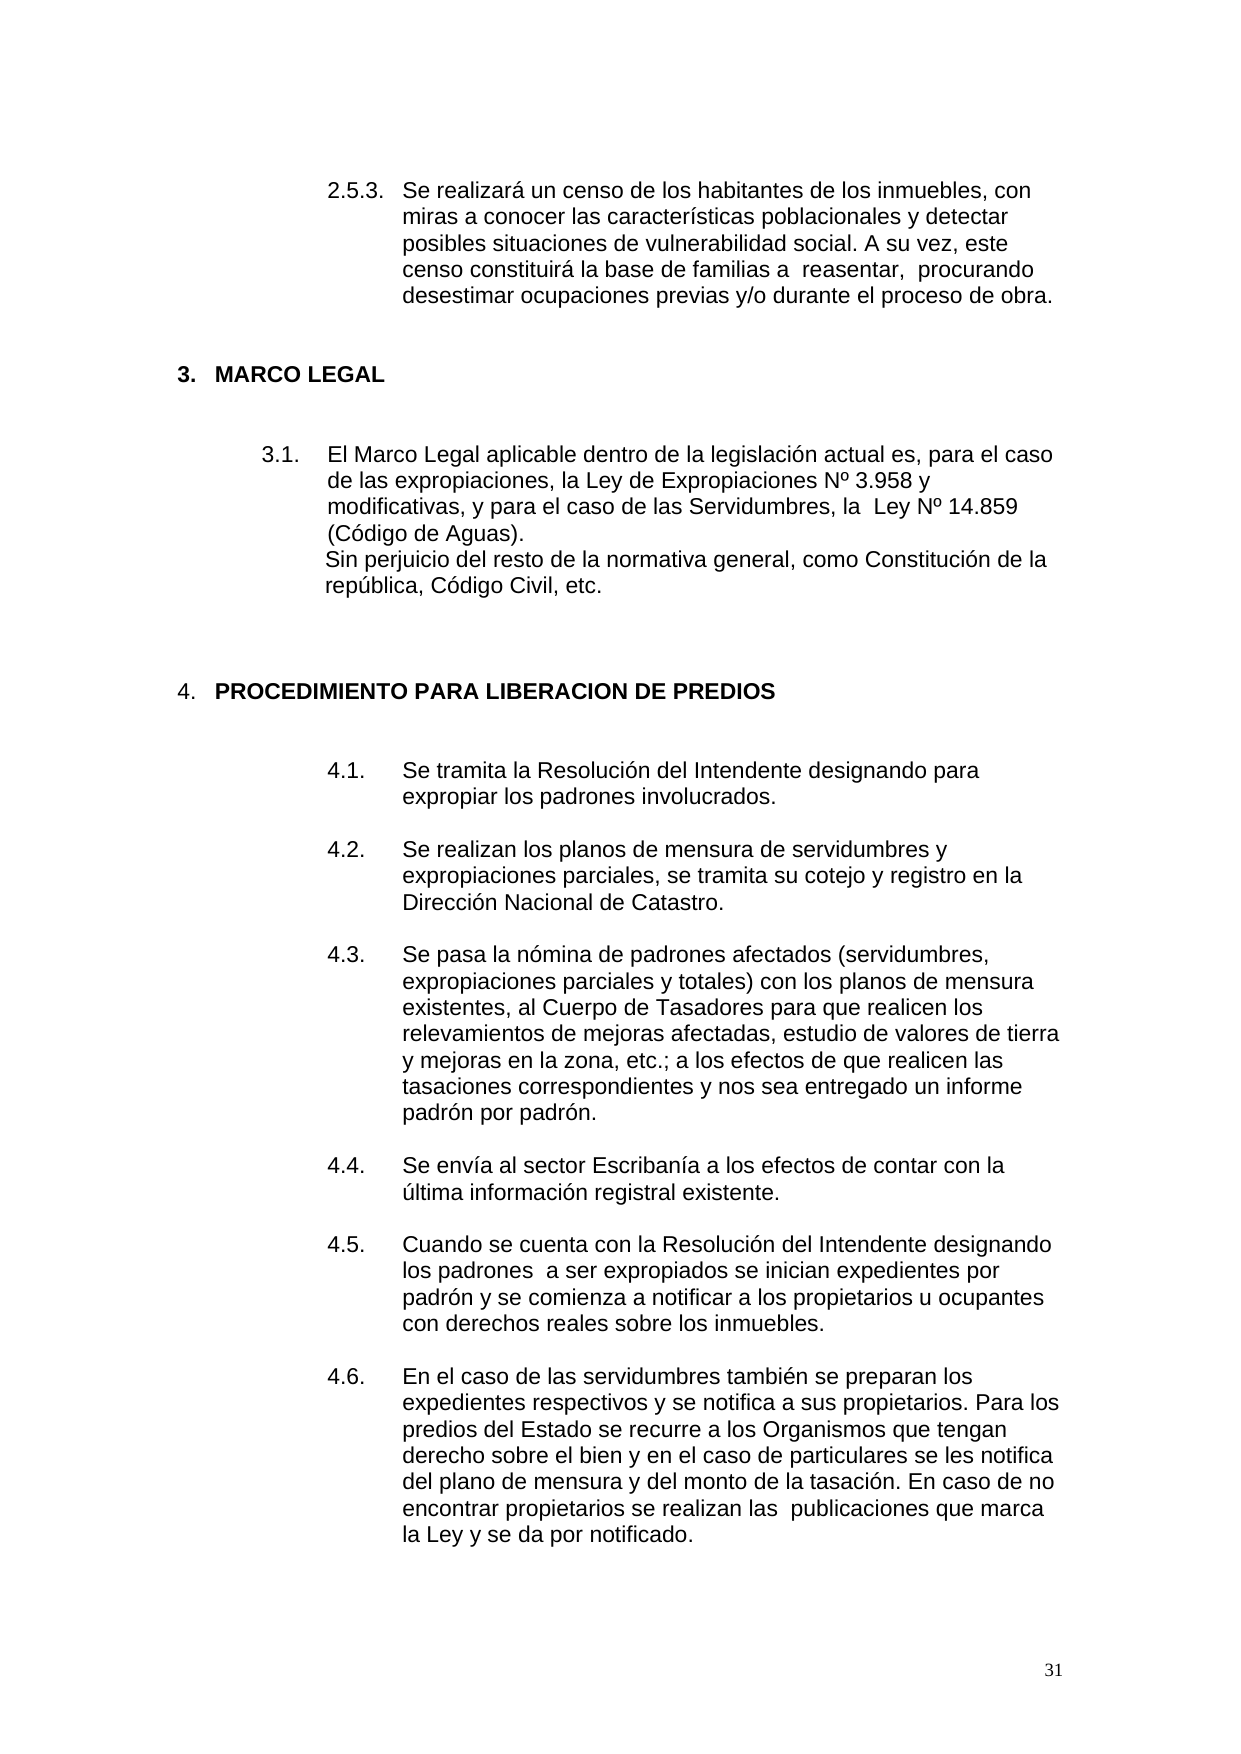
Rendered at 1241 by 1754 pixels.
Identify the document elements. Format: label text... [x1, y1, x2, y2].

text Sin perjuicio del resto de la normativa general, como Constitución de la república, Código Civil, etc. [325, 546, 1063, 599]
list Se pasa la nómina de padrones afectados (servidumbres, expropiaciones parciales y totales) con los planos de mensura existentes, al Cuerpo de Tasadores para que realicen los relevamientos de mejoras afectadas, estudio de valores de tierra y mejoras en la zona, etc.; a los efectos de que realicen las tasaciones correspondientes y nos sea entregado un informe padrón por padrón. [327, 941, 1063, 1126]
list Cuando se cuenta con la Resolución del Intendente designando los padrones a ser expropiados se inician expedientes por padrón y se comienza a notificar a los propietarios u ocupantes con derechos reales sobre los inmuebles. [327, 1231, 1063, 1337]
list Se realizan los planos de mensura de servidumbres y expropiaciones parciales, se tramita su cotejo y registro en la Dirección Nacional de Catastro. [327, 836, 1063, 915]
list En el caso de las servidumbres también se preparan los expedientes respectivos y se notifica a sus propietarios. Para los predios del Estado se recurre a los Organismos que tengan derecho sobre el bien y en el caso de particulares se les notifica del plano de mensura y del monto de la tasación. En caso de no encontrar propietarios se realizan las publicaciones que marca la Ley y se da por notificado. [327, 1363, 1063, 1547]
list El Marco Legal aplicable dentro de la legislación actual es, para el caso de las expropiaciones, la Ley de Expropiaciones Nº 3.958 y modificativas, y para el caso de las Servidumbres, la Ley Nº 14.859 (Código de Aguas). [261, 441, 1063, 546]
list Se realizará un censo de los habitantes de los inmuebles, con miras a conocer las características poblacionales y detectar posibles situaciones de vulnerabilidad social. A su vez, este censo constituirá la base de familias a reasentar, procurando desestimar ocupaciones previas y/o durante el proceso de obra. [327, 177, 1063, 309]
list Se envía al sector Escribanía a los efectos de contar con la última información registral existente. [327, 1152, 1063, 1205]
list PROCEDIMIENTO PARA LIBERACION DE PREDIOS [177, 678, 1063, 704]
list MARCO LEGAL [177, 361, 1063, 388]
list Se tramita la Resolución del Intendente designando para expropiar los padrones involucrados. [327, 757, 1063, 809]
